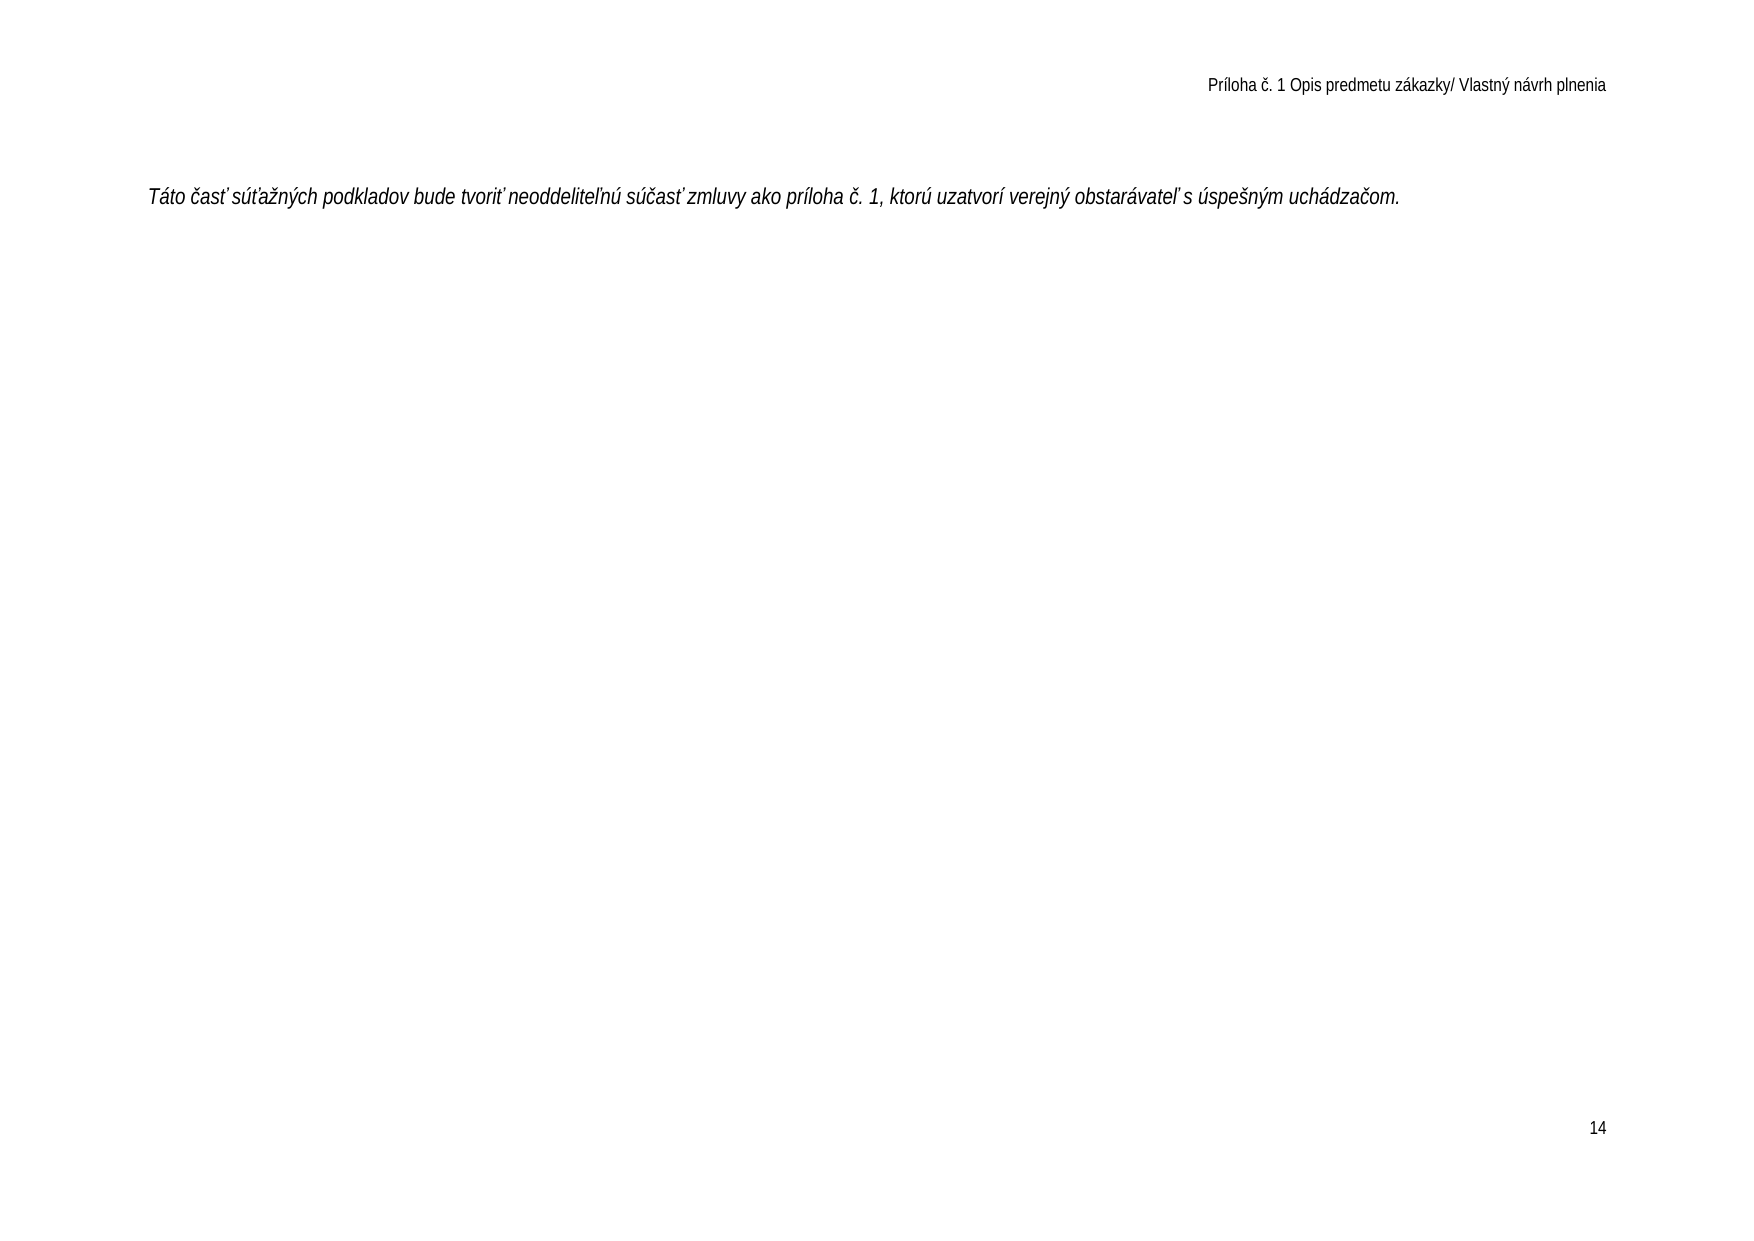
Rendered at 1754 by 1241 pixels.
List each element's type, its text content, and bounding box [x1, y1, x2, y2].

text Táto časť súťažných podkladov bude tvoriť neoddeliteľnú súčasť zmluvy ako príloha č. 1, ktorú uzatvorí verejný obstarávateľ s úspešným uchádzačom. [148, 183, 1606, 209]
